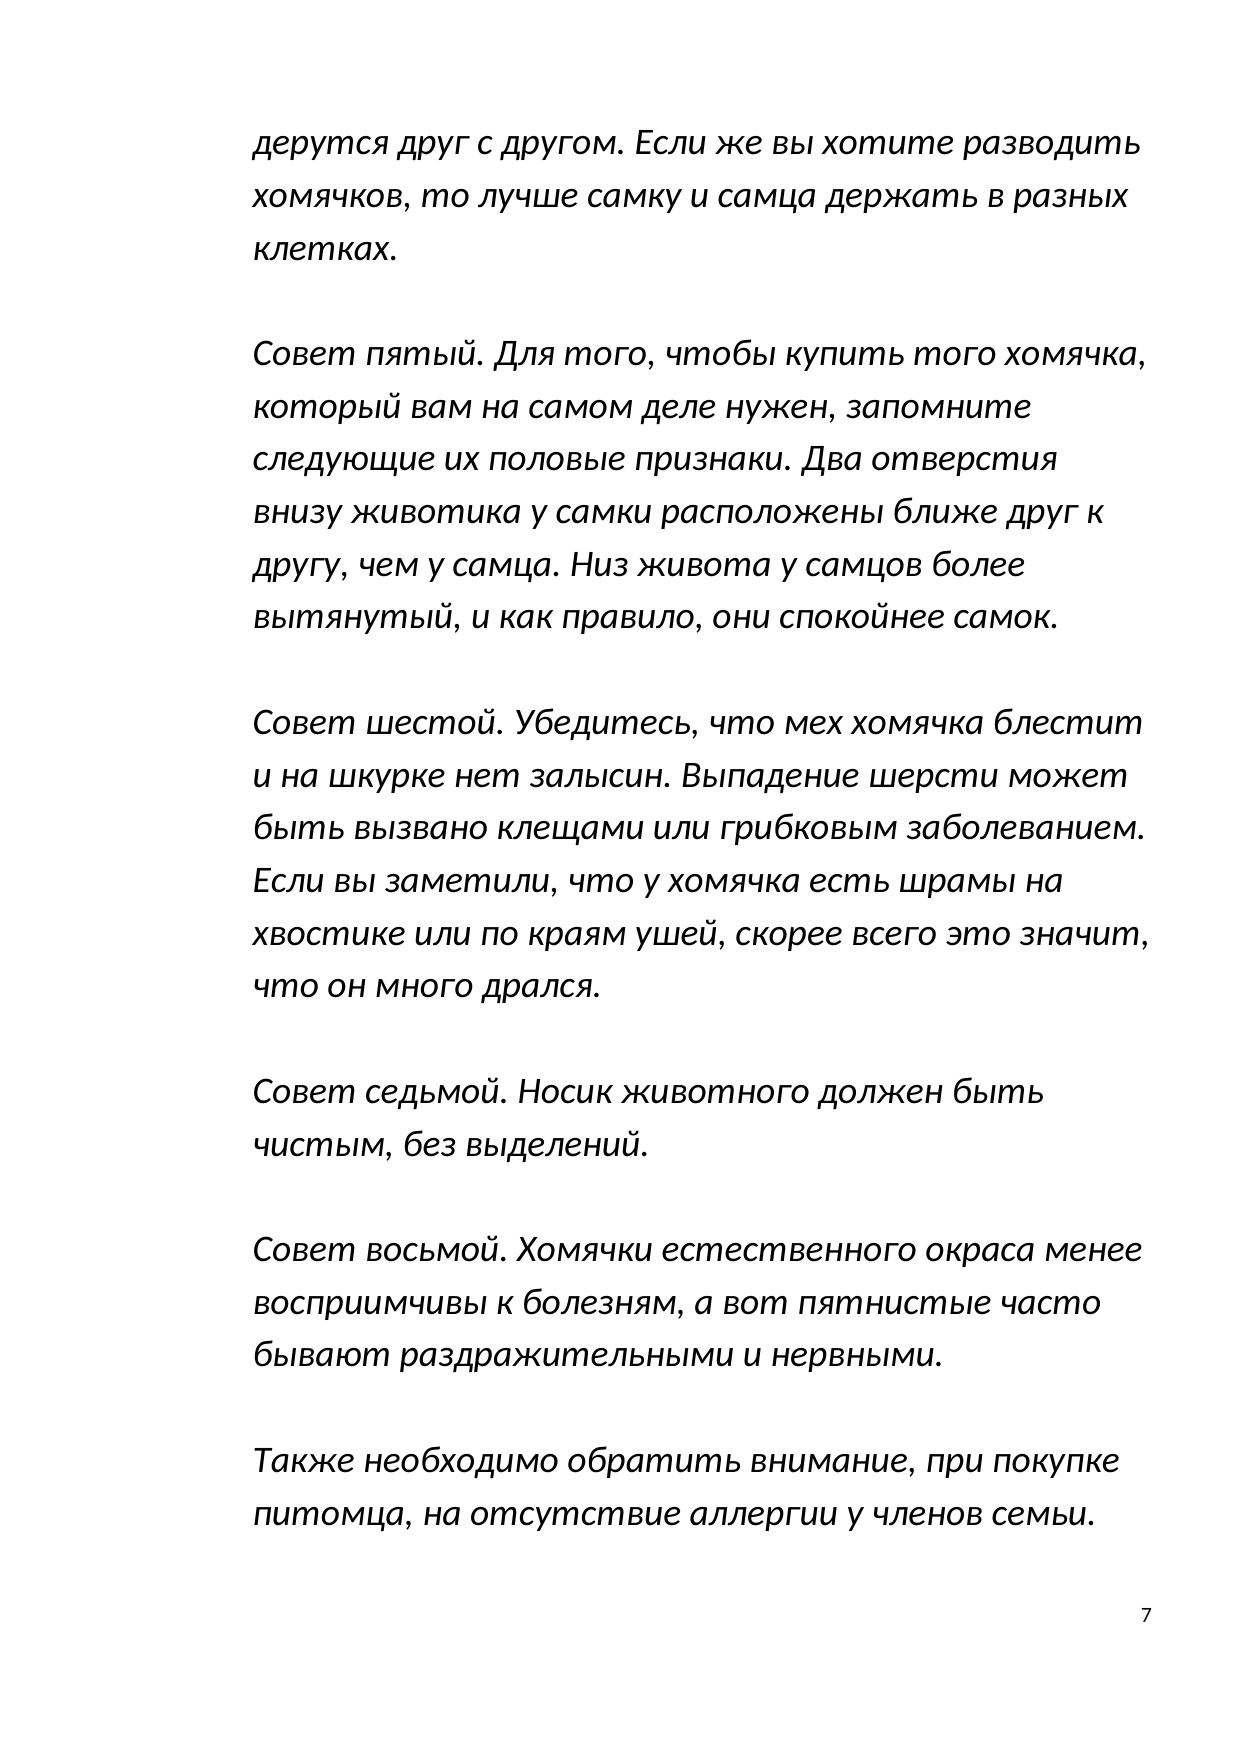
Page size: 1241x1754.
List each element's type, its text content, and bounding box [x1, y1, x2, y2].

list Совет седьмой. Носик животного должен быть чистым, без выделений. [252, 1067, 1152, 1165]
list Совет шестой. Убедитесь, что мех хомячка блестит и на шкурке нет залысин. Выпадение шерсти может быть вызвано клещами или грибковым заболеванием. Если вы заметили, что у хомячка есть шрамы на хвостике или по краям ушей, скорее всего это значит, что он много дрался. [252, 698, 1152, 1007]
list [252, 118, 1152, 269]
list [252, 1436, 1152, 1534]
list Совет восьмой. Хомячки естественного окраса менее восприимчивы к болезням, а вот пятнистые часто бывают раздражительными и нервными. [252, 1225, 1152, 1376]
list Совет пятый. Для того, чтобы купить того хомячка, который вам на самом деле нужен, запомните следующие их половые признаки. Два отверстия внизу животика у самки расположены ближе друг к другу, чем у самца. Низ живота у самцов более вытянутый, и как правило, они спокойнее самок. [252, 329, 1152, 638]
